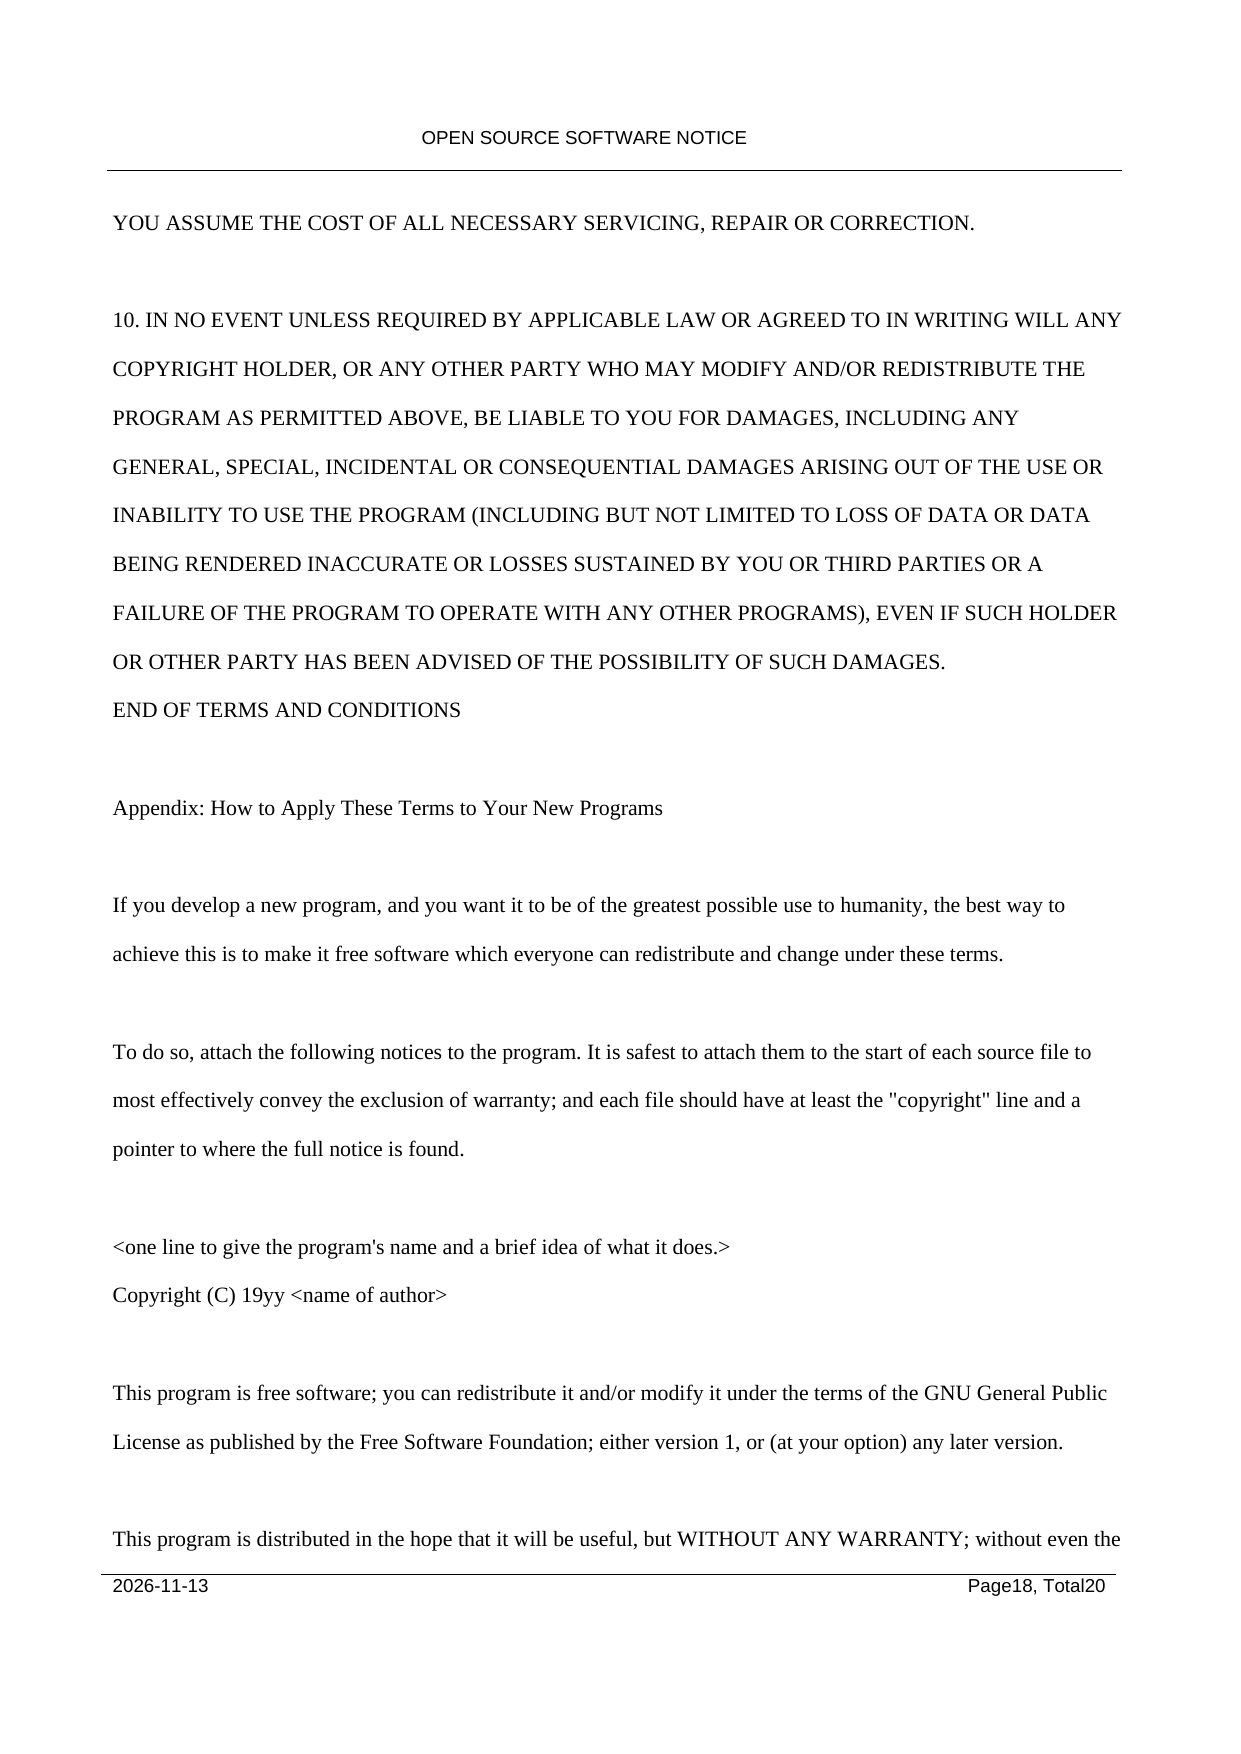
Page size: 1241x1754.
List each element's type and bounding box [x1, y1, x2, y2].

text [112, 206, 1128, 1555]
